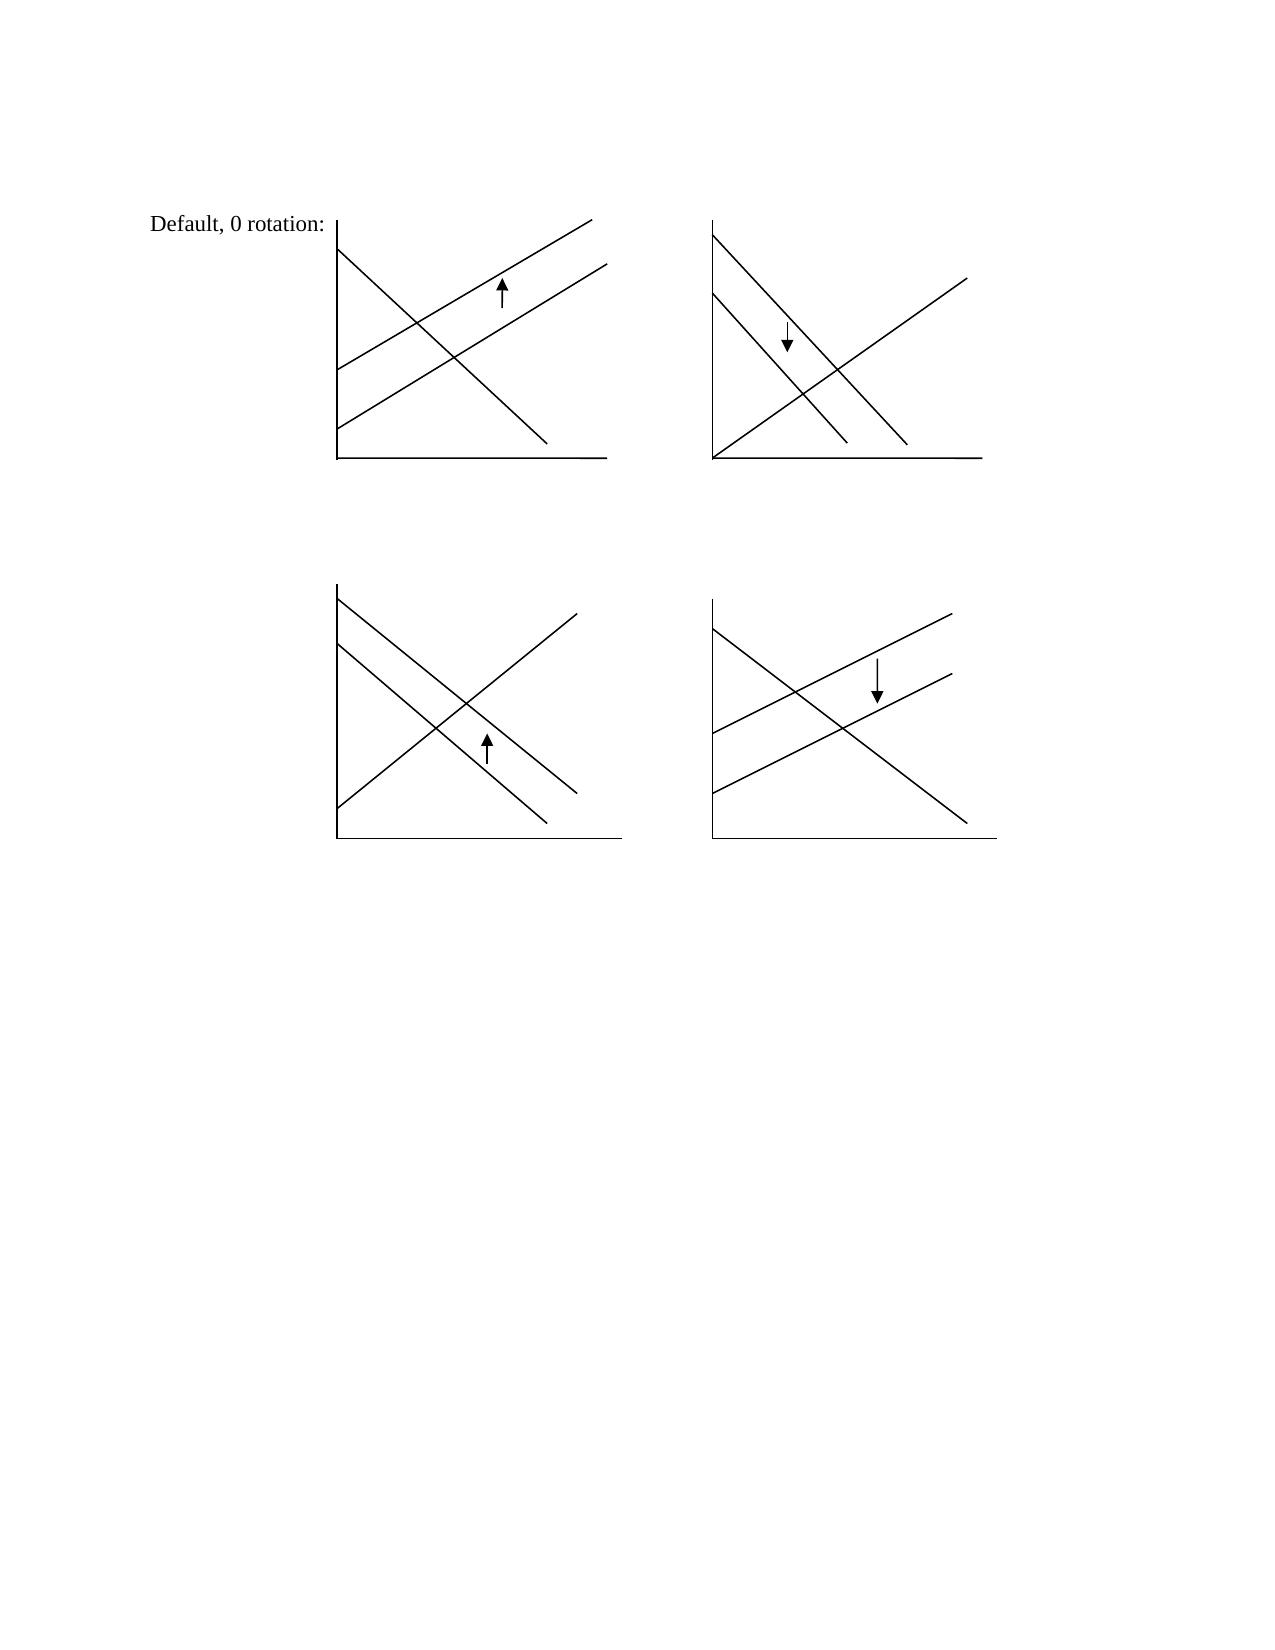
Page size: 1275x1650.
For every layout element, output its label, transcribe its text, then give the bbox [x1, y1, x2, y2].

text Default, 0 rotation: [150, 210, 1125, 236]
